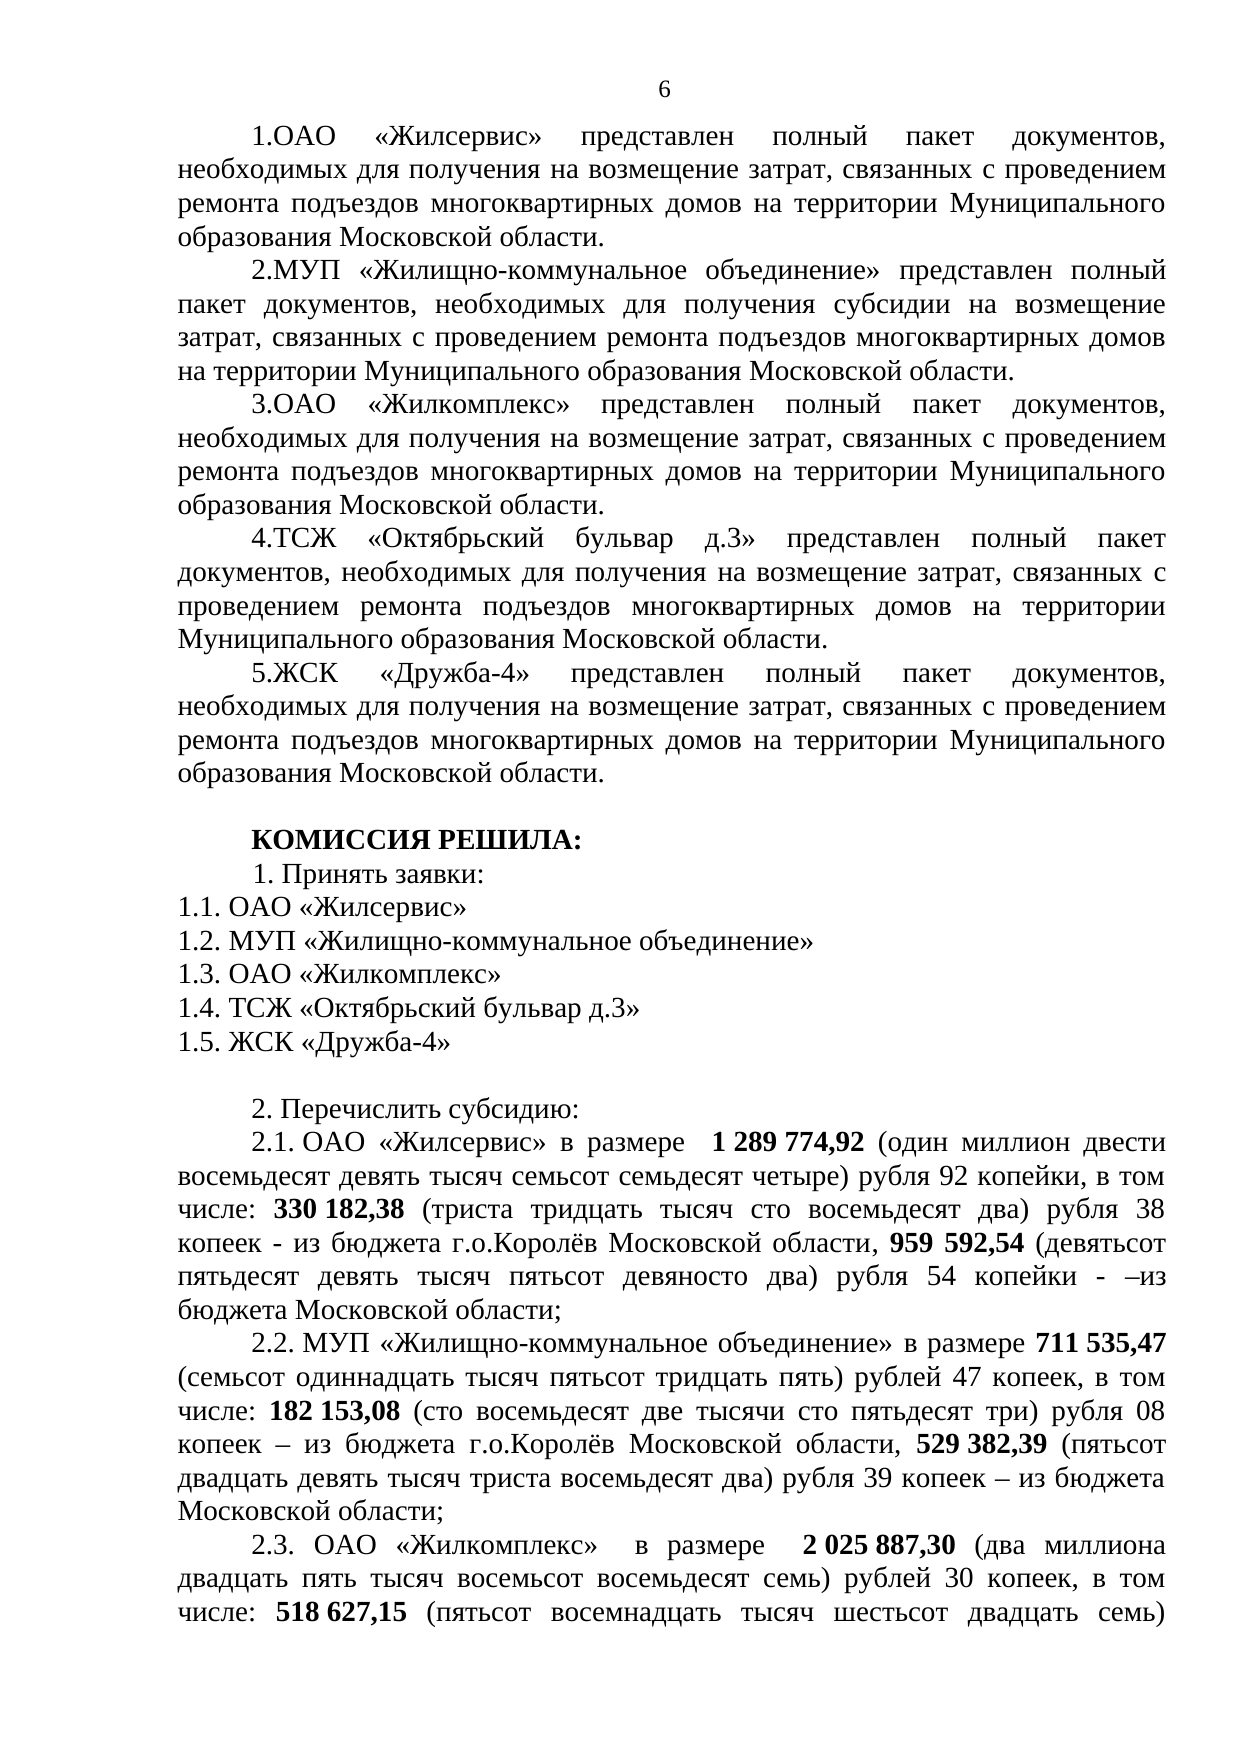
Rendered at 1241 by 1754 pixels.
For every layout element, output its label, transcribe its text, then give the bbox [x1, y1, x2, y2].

text КОМИССИЯ РЕШИЛА: [177, 822, 1166, 856]
list 4.ТСЖ «Октябрьский бульвар д.3» представлен полный пакет документов, необходимых для получения на возмещение затрат, связанных с проведением ремонта подъездов многоквартирных домов на территории Муниципального образования Московской области. [177, 521, 1166, 655]
text 1.3. ОАО «Жилкомплекс» [177, 957, 1166, 990]
text 1.4. ТСЖ «Октябрьский бульвар д.3» [177, 990, 1166, 1024]
text 2. Перечислить субсидию: [177, 1091, 1166, 1124]
text 1.5. ЖСК «Дружба-4» [177, 1024, 1166, 1057]
list 3.ОАО «Жилкомплекс» представлен полный пакет документов, необходимых для получения на возмещение затрат, связанных с проведением ремонта подъездов многоквартирных домов на территории Муниципального образования Московской области. [177, 386, 1166, 521]
text 5.ЖСК «Дружба-4» представлен полный пакет документов, необходимых для получения на возмещение затрат, связанных с проведением ремонта подъездов многоквартирных домов на территории Муниципального образования Московской области. [177, 655, 1166, 789]
text 1.2. МУП «Жилищно-коммунальное объединение» [177, 923, 1166, 957]
text 1. Принять заявки: [252, 856, 1166, 889]
text 2.2. МУП «Жилищно-коммунальное объединение» в размере 711 535,47 (семьсот одиннадцать тысяч пятьсот тридцать пять) рублей 47 копеек, в том числе: 182 153,08 (сто восемьдесят две тысячи сто пятьдесят три) рубля 08 копеек – из бюджета г.о.Королёв Московской области, 529 382,39 (пятьсот двадцать девять тысяч триста восемьдесят два) рубля 39 копеек – из бюджета Московской области; [177, 1326, 1166, 1527]
text 1.1. ОАО «Жилсервис» [177, 889, 1166, 923]
list 1.ОАО «Жилсервис» представлен полный пакет документов, необходимых для получения на возмещение затрат, связанных с проведением ремонта подъездов многоквартирных домов на территории Муниципального образования Московской области. [177, 118, 1166, 252]
text 2.МУП «Жилищно-коммунальное объединение» представлен полный пакет документов, необходимых для получения субсидии на возмещение затрат, связанных с проведением ремонта подъездов многоквартирных домов на территории Муниципального образования Московской области. [177, 252, 1166, 386]
text 2.1. ОАО «Жилсервис» в размере 1 289 774,92 (один миллион двести восемьдесят девять тысяч семьсот семьдесят четыре) рубля 92 копейки, в том числе: 330 182,38 (триста тридцать тысяч сто восемьдесят два) рубля 38 копеек - из бюджета г.о.Королёв Московской области, 959 592,54 (девятьсот пятьдесят девять тысяч пятьсот девяносто два) рубля 54 копейки - –из бюджета Московской области; [177, 1124, 1166, 1326]
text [177, 1527, 1166, 1627]
